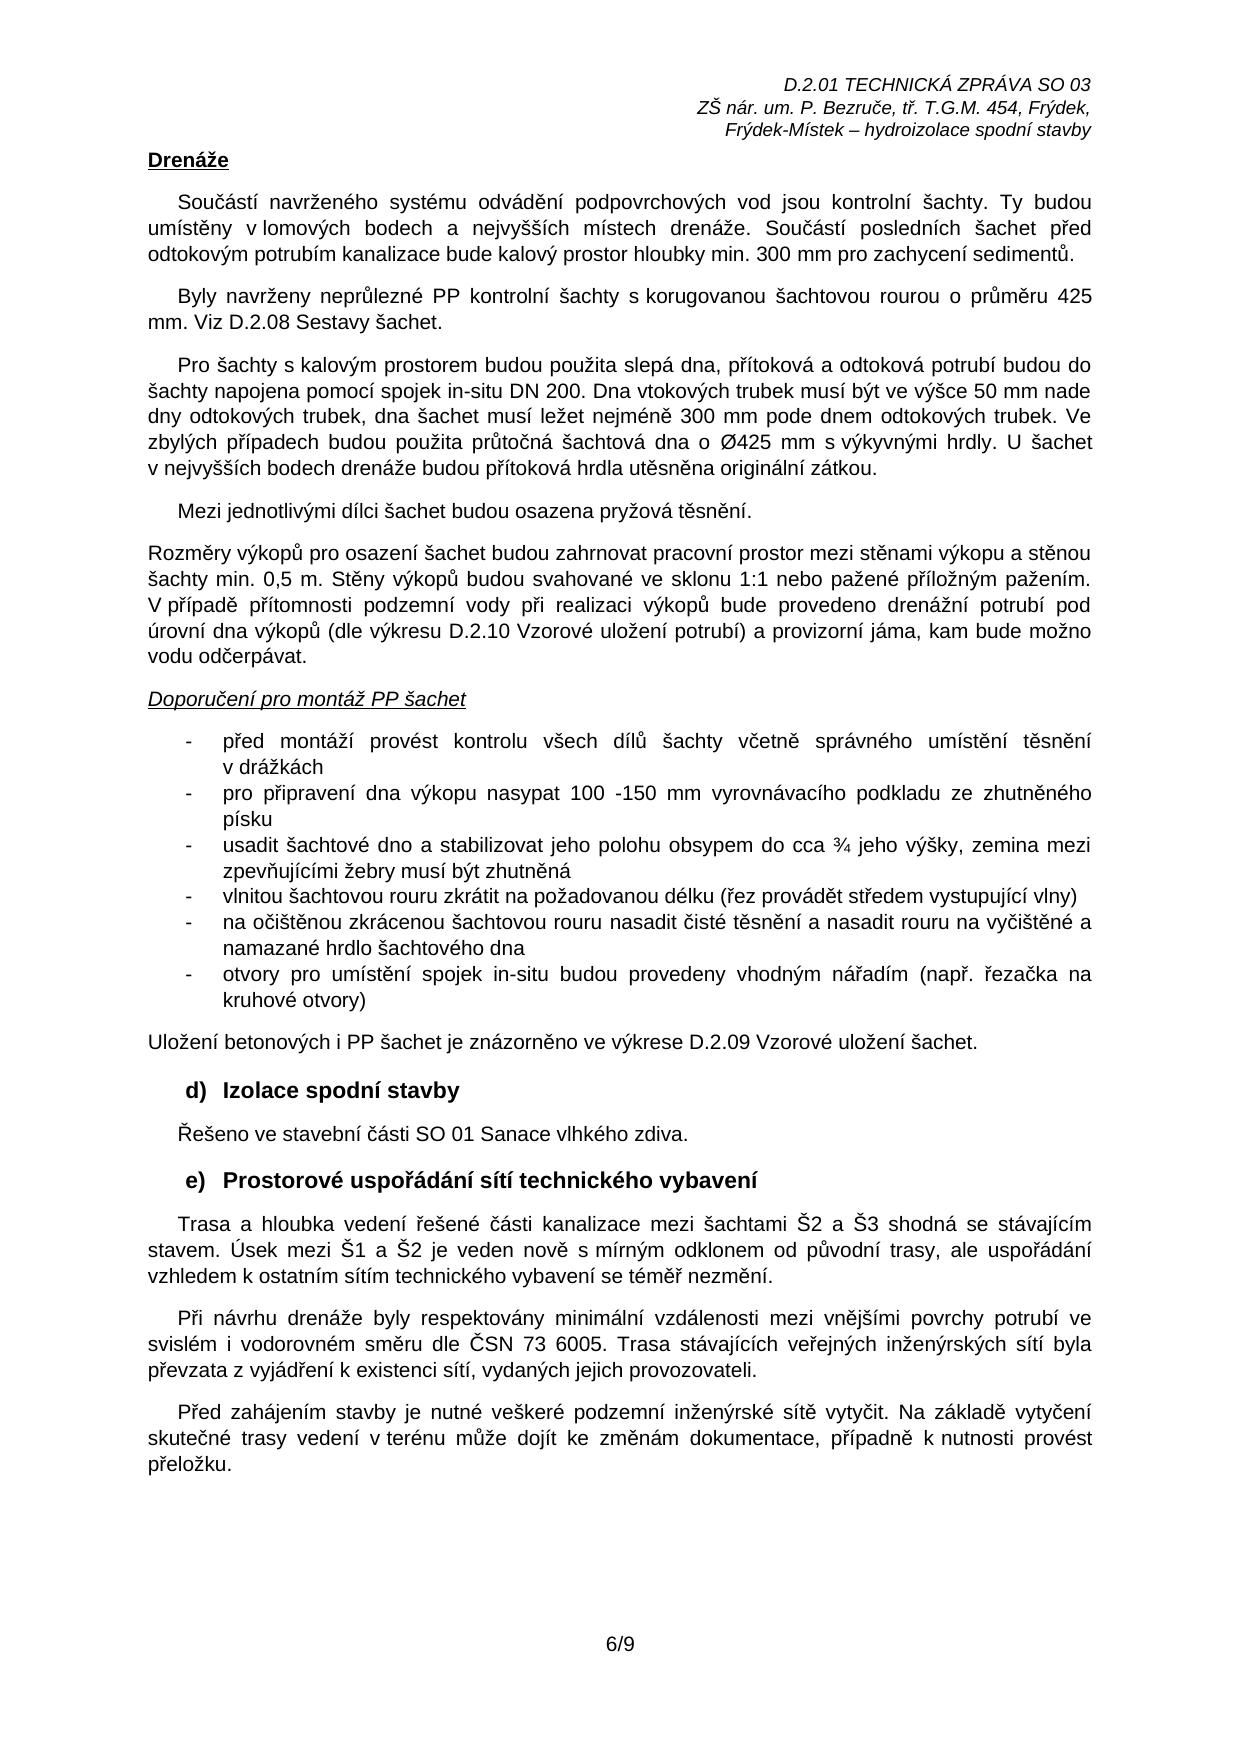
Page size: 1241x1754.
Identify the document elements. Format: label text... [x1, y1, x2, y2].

list otvory pro umístění spojek in-situ budou provedeny vhodným nářadím (např. řezačka na kruhové otvory) [185, 962, 1093, 1012]
text Při návrhu drenáže byly respektovány minimální vzdálenosti mezi vnějšími povrchy potrubí ve svislém i vodorovném směru dle ČSN 73 6005. Trasa stávajících veřejných inženýrských sítí byla převzata z vyjádření k existenci sítí, vydaných jejich provozovateli. [148, 1306, 1093, 1382]
text Pro šachty s kalovým prostorem budou použita slepá dna, přítoková a odtoková potrubí budou do šachty napojena pomocí spojek in-situ DN 200. Dna vtokových trubek musí být ve výšce 50 mm nade dny odtokových trubek, dna šachet musí ležet nejméně 300 mm pode dnem odtokových trubek. Ve zbylých případech budou použita průtočná šachtová dna o Ø425 mm s výkyvnými hrdly. U šachet v nejvyšších bodech drenáže budou přítoková hrdla utěsněna originální zátkou. [148, 353, 1093, 480]
text Drenáže [148, 148, 1093, 172]
text Trasa a hloubka vedení řešené části kanalizace mezi šachtami Š2 a Š3 shodná se stávajícím stavem. Úsek mezi Š1 a Š2 je veden nově s mírným odklonem od původní trasy, ale uspořádání vzhledem k ostatním sítím technického vybavení se téměř nezmění. [148, 1212, 1093, 1287]
list před montáží provést kontrolu všech dílů šachty včetně správného umístění těsnění v drážkách [185, 729, 1093, 779]
list vlnitou šachtovou rouru zkrátit na požadovanou délku (řez provádět středem vystupující vlny) [185, 884, 1093, 908]
list na očištěnou zkrácenou šachtovou rouru nasadit čisté těsnění a nasadit rouru na vyčištěné a namazané hrdlo šachtového dna [185, 910, 1093, 960]
list pro připravení dna výkopu nasypat 100 -150 mm vyrovnávacího podkladu ze zhutněného písku [185, 781, 1093, 831]
text Řešeno ve stavební části SO 01 Sanace vlhkého zdiva. [148, 1122, 1093, 1146]
text Součástí navrženého systému odvádění podpovrchových vod jsou kontrolní šachty. Ty budou umístěny v lomových bodech a nejvyšších místech drenáže. Součástí posledních šachet před odtokovým potrubím kanalizace bude kalový prostor hloubky min. 300 mm pro zachycení sedimentů. [148, 190, 1093, 266]
text Doporučení pro montáž PP šachet [148, 687, 1093, 711]
text Rozměry výkopů pro osazení šachet budou zahrnovat pracovní prostor mezi stěnami výkopu a stěnou šachty min. 0,5 m. Stěny výkopů budou svahované ve sklonu 1:1 nebo pažené příložným pažením. V případě přítomnosti podzemní vody při realizaci výkopů bude provedeno drenážní potrubí pod úrovní dna výkopů (dle výkresu D.2.10 Vzorové uložení potrubí) a provizorní jáma, kam bude možno vodu odčerpávat. [148, 541, 1093, 668]
subtitle Prostorové uspořádání sítí technického vybavení [185, 1167, 1093, 1193]
text Mezi jednotlivými dílci šachet budou osazena pryžová těsnění. [148, 498, 1093, 522]
list usadit šachtové dno a stabilizovat jeho polohu obsypem do cca ¾ jeho výšky, zemina mezi zpevňujícími žebry musí být zhutněná [185, 833, 1093, 882]
text Byly navrženy neprůlezné PP kontrolní šachty s korugovanou šachtovou rourou o průměru 425 mm. Viz D.2.08 Sestavy šachet. [148, 284, 1093, 334]
text Uložení betonových i PP šachet je znázorněno ve výkrese D.2.09 Vzorové uložení šachet. [148, 1030, 1093, 1054]
text Před zahájením stavby je nutné veškeré podzemní inženýrské sítě vytyčit. Na základě vytyčení skutečné trasy vedení v terénu může dojít ke změnám dokumentace, případně k nutnosti provést přeložku. [148, 1400, 1093, 1476]
subtitle Izolace spodní stavby [185, 1077, 1093, 1103]
